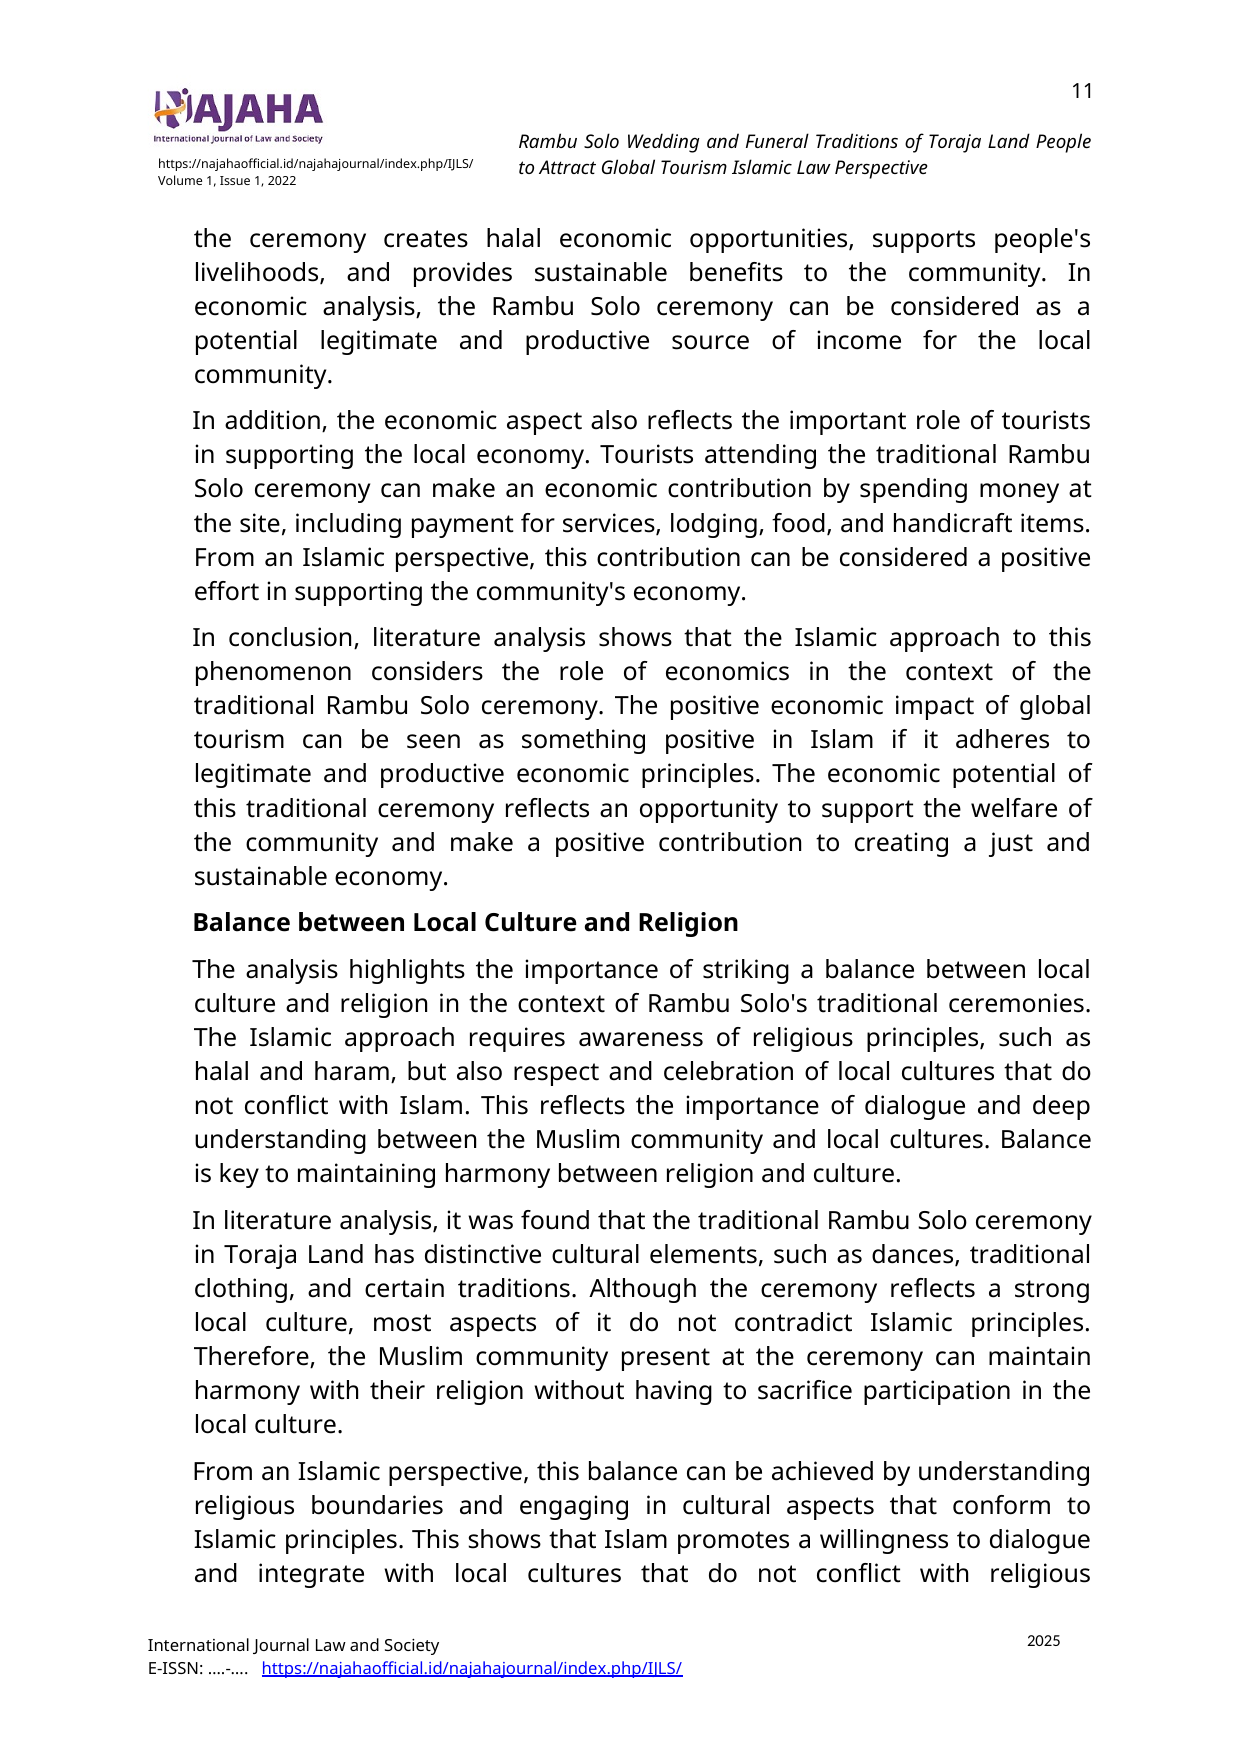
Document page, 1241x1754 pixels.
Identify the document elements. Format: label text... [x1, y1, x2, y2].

text In addition, the economic aspect also reflects the important role of tourists in supporting the local economy. Tourists attending the traditional Rambu Solo ceremony can make an economic contribution by spending money at the site, including payment for services, lodging, food, and handicraft items. From an Islamic perspective, this contribution can be considered a positive effort in supporting the community's economy. [192, 403, 1093, 607]
text Balance between Local Culture and Religion [192, 905, 1093, 939]
text The analysis highlights the importance of striking a balance between local culture and religion in the context of Rambu Solo's traditional ceremonies. The Islamic approach requires awareness of religious principles, such as halal and haram, but also respect and celebration of local cultures that do not conflict with Islam. This reflects the importance of dialogue and deep understanding between the Muslim community and local cultures. Balance is key to maintaining harmony between religion and culture. [192, 951, 1093, 1190]
text In literature analysis, it was found that the traditional Rambu Solo ceremony in Toraja Land has distinctive cultural elements, such as dances, traditional clothing, and certain traditions. Although the ceremony reflects a strong local culture, most aspects of it do not contradict Islamic principles. Therefore, the Muslim community present at the ceremony can maintain harmony with their religion without having to sacrifice participation in the local culture. [192, 1202, 1093, 1441]
text In conclusion, literature analysis shows that the Islamic approach to this phenomenon considers the role of economics in the context of the traditional Rambu Solo ceremony. The positive economic impact of global tourism can be seen as something positive in Islam if it adheres to legitimate and productive economic principles. The economic potential of this traditional ceremony reflects an opportunity to support the welfare of the community and make a positive contribution to creating a just and sustainable economy. [192, 620, 1093, 892]
picture [147, 75, 328, 158]
